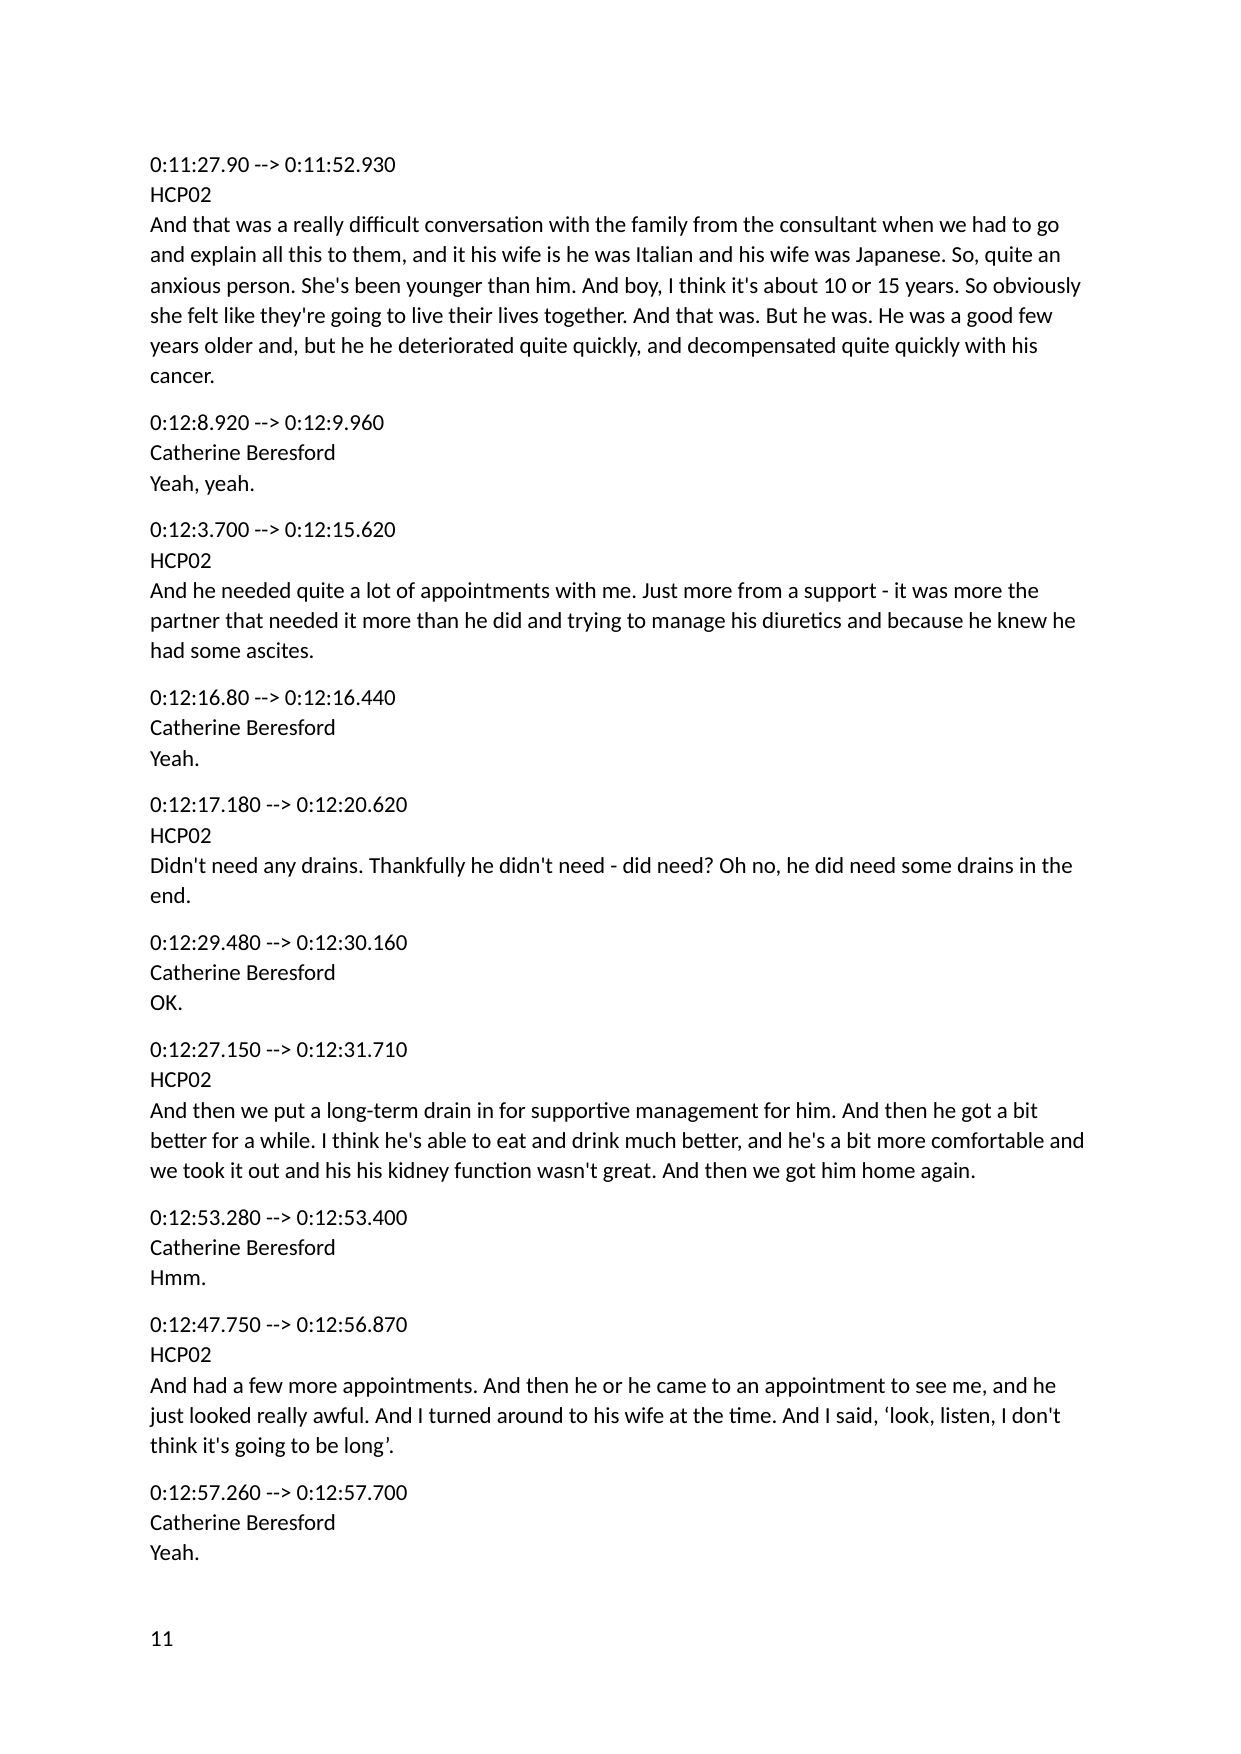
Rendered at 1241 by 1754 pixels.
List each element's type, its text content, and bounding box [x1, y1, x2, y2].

text 0:12:29.480 --> 0:12:30.160 Catherine Beresford OK. [150, 928, 1090, 1017]
text 0:12:27.150 --> 0:12:31.710 HCP02 And then we put a long-term drain in for supportive management for him. And then he got a bit better for a while. I think he's able to eat and drink much better, and he's a bit more comfortable and we took it out and his his kidney function wasn't great. And then we got him home again. [150, 1035, 1090, 1184]
text 0:12:57.260 --> 0:12:57.700 Catherine Beresford Yeah. [150, 1478, 1090, 1567]
text 0:12:53.280 --> 0:12:53.400 Catherine Beresford Hmm. [150, 1203, 1090, 1292]
text 0:12:16.80 --> 0:12:16.440 Catherine Beresford Yeah. [150, 683, 1090, 772]
text 0:12:3.700 --> 0:12:15.620 HCP02 And he needed quite a lot of appointments with me. Just more from a support - it was more the partner that needed it more than he did and trying to manage his diuretics and because he knew he had some ascites. [150, 516, 1090, 664]
text 0:12:17.180 --> 0:12:20.620 HCP02 Didn't need any drains. Thankfully he didn't need - did need? Oh no, he did need some drains in the end. [150, 791, 1090, 909]
text 0:12:8.920 --> 0:12:9.960 Catherine Beresford Yeah, yeah. [150, 408, 1090, 497]
text 0:12:47.750 --> 0:12:56.870 HCP02 And had a few more appointments. And then he or he came to an appointment to see me, and he just looked really awful. And I turned around to his wife at the time. And I said, ‘look, listen, I don't think it's going to be long’. [150, 1310, 1090, 1459]
text 0:11:27.90 --> 0:11:52.930 HCP02 And that was a really difficult conversation with the family from the consultant when we had to go and explain all this to them, and it his wife is he was Italian and his wife was Japanese. So, quite an anxious person. She's been younger than him. And boy, I think it's about 10 or 15 years. So obviously she felt like they're going to live their lives together. And that was. But he was. He was a good few years older and, but he he deteriorated quite quickly, and decompensated quite quickly with his cancer. [150, 150, 1090, 389]
